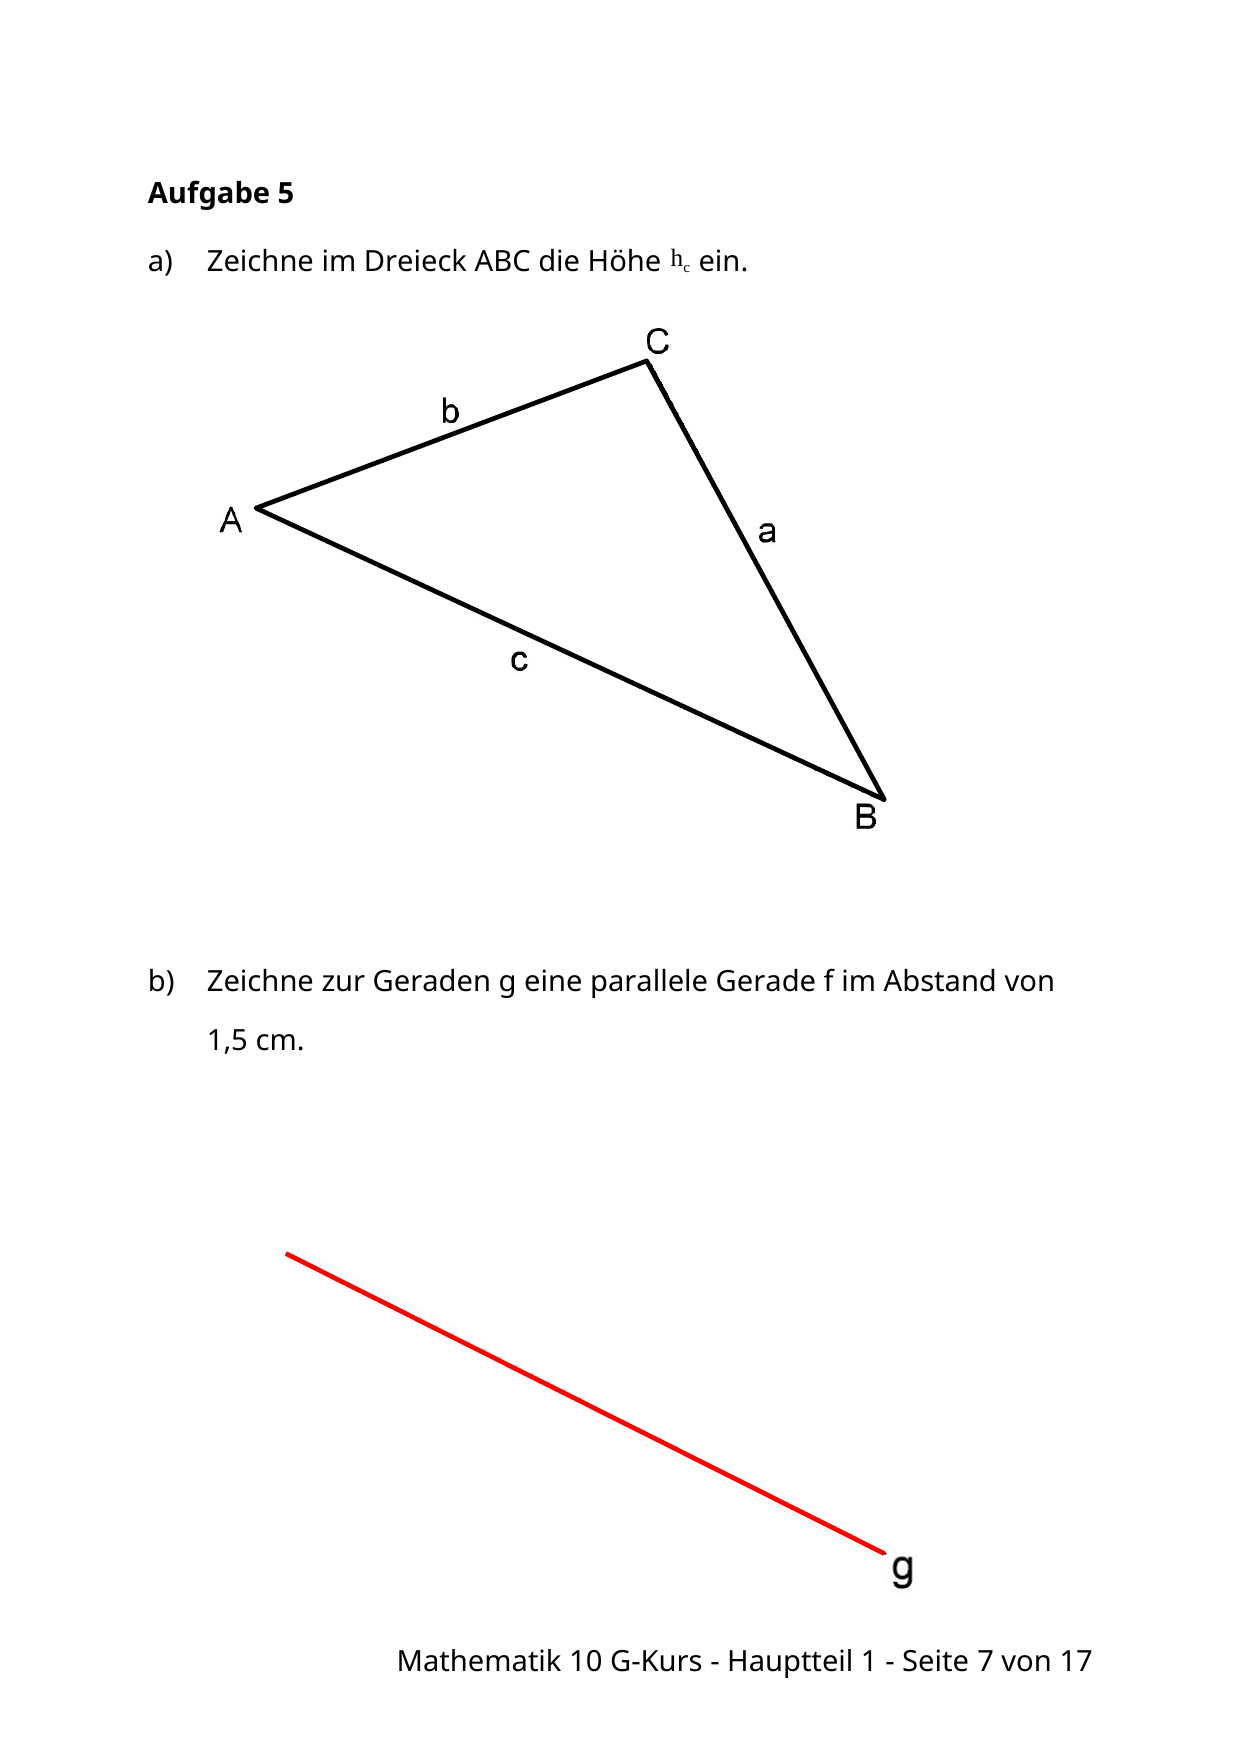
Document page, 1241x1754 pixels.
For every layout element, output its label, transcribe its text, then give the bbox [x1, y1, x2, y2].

subtitle Aufgabe 5 [148, 173, 1093, 212]
picture [237, 1204, 1005, 1649]
list b) Zeichne zur Geraden g eine parallele Gerade f im Abstand von 1,5 cm. [148, 960, 1093, 1059]
list a) Zeichne im Dreieck ABC die Höhe ein. [148, 240, 1093, 280]
picture [147, 321, 950, 837]
